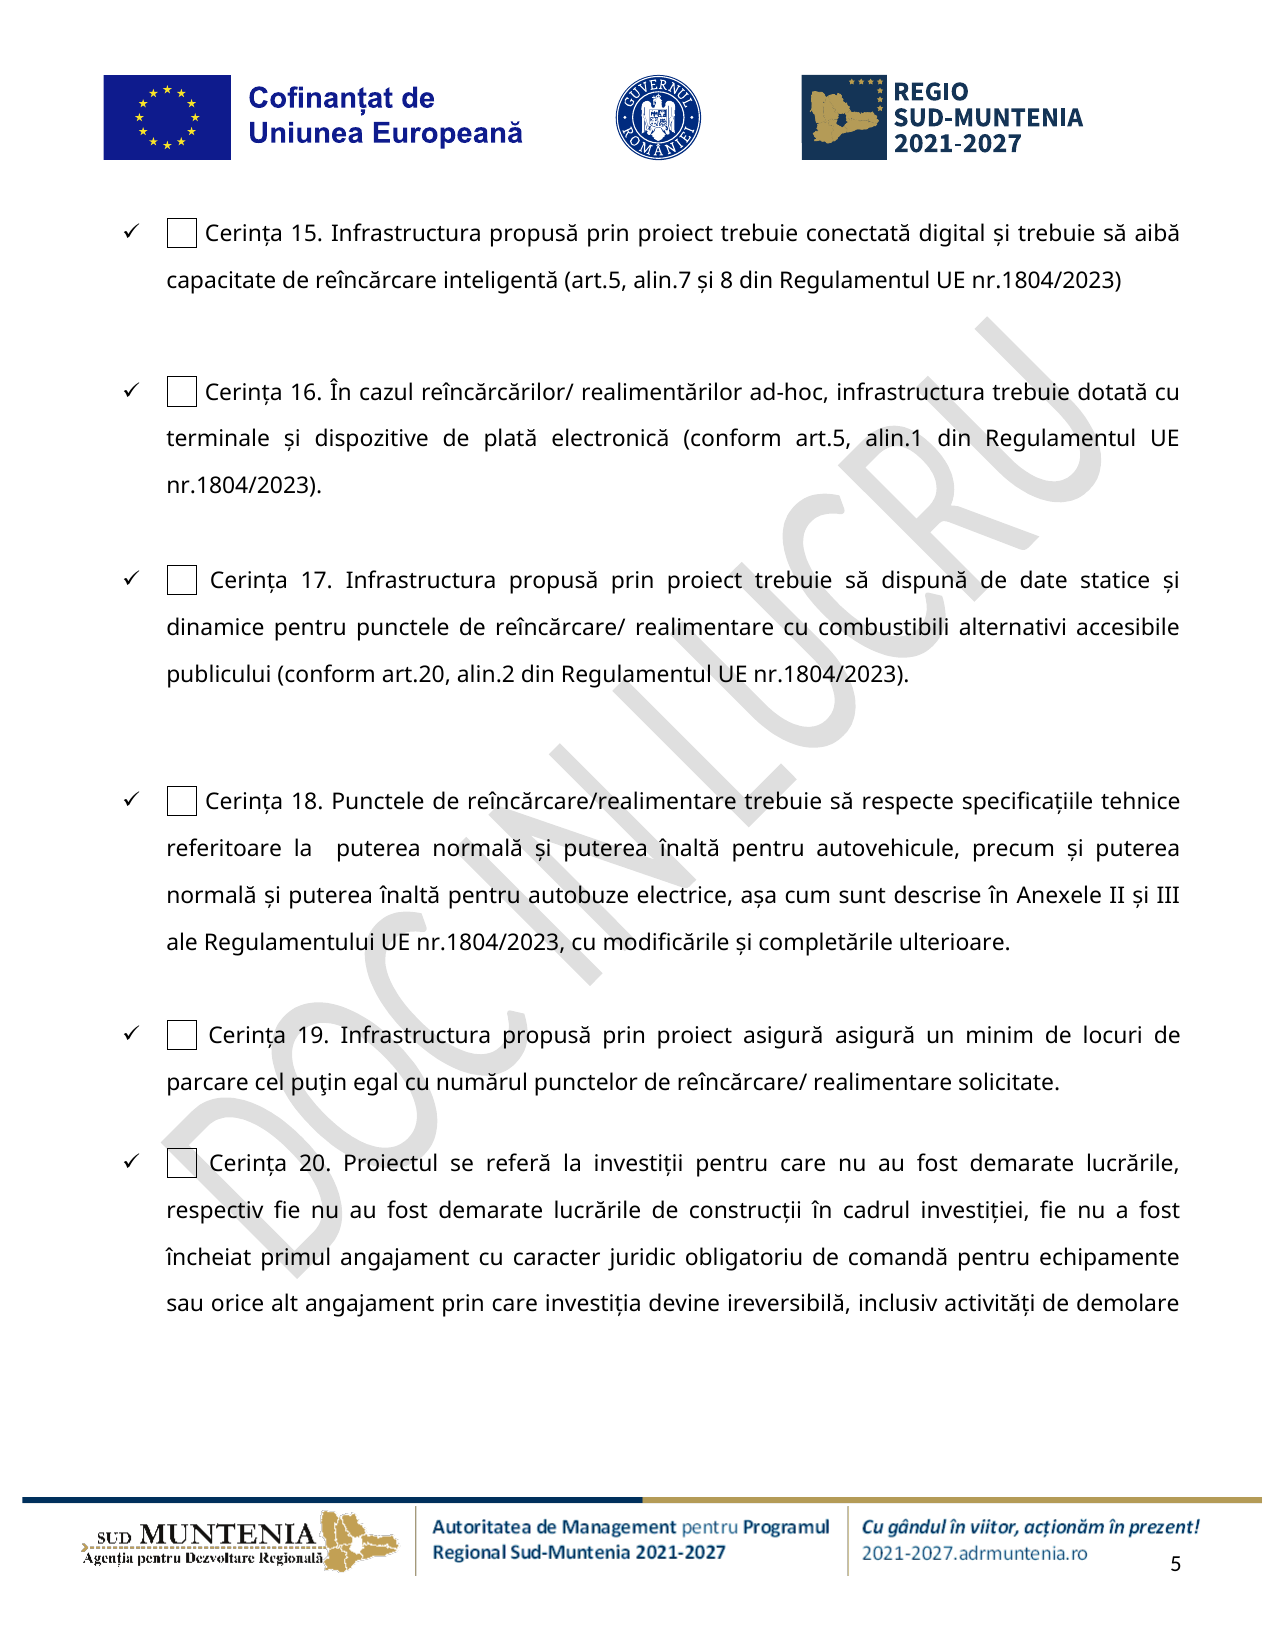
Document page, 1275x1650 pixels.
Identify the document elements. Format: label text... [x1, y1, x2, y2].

list Cerința 16. În cazul reîncărcărilor/ realimentărilor ad-hoc, infrastructura trebuie dotată cu terminale și dispozitive de plată electronică (conform art.5, alin.1 din Regulamentul UE nr.1804/2023). [122, 375, 1181, 500]
list Cerința 17. Infrastructura propusă prin proiect trebuie să dispună de date statice și dinamice pentru punctele de reîncărcare/ realimentare cu combustibili alternativi accesibile publicului (conform art.20, alin.2 din Regulamentul UE nr.1804/2023). [122, 564, 1181, 689]
picture [22, 1497, 1263, 1577]
list Cerința 18. Punctele de reîncărcare/realimentare trebuie să respecte specificațiile tehnice referitoare la puterea normală și puterea înaltă pentru autovehicule, precum și puterea normală și puterea înaltă pentru autobuze electrice, așa cum sunt descrise în Anexele II și III ale Regulamentului UE nr.1804/2023, cu modificările și completările ulterioare. [122, 785, 1181, 957]
list Cerința 15. Infrastructura propusă prin proiect trebuie conectată digital și trebuie să aibă capacitate de reîncărcare inteligentă (art.5, alin.7 și 8 din Regulamentul UE nr.1804/2023) [122, 217, 1181, 295]
list Cerința 19. Infrastructura propusă prin proiect asigură asigură un minim de locuri de parcare cel puţin egal cu numărul punctelor de reîncărcare/ realimentare solicitate. [122, 1019, 1181, 1097]
